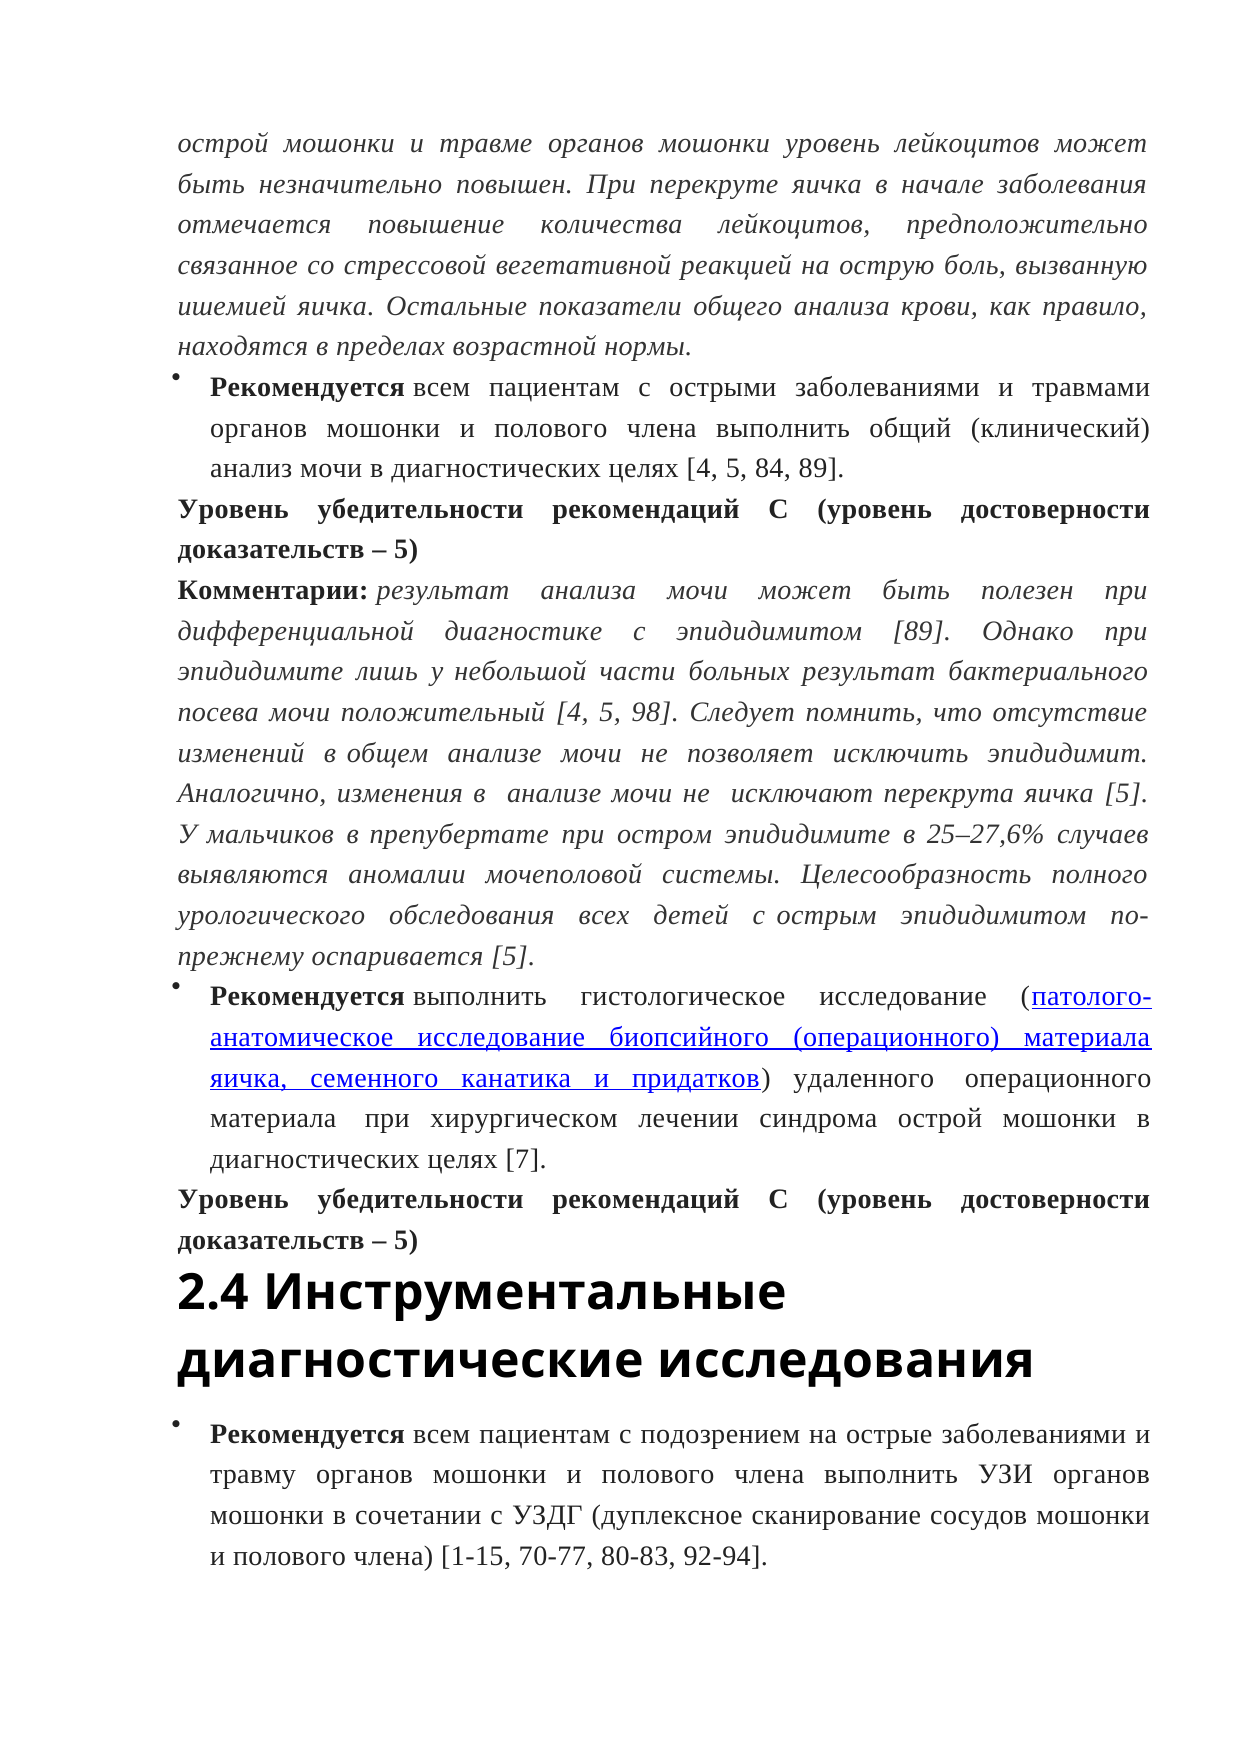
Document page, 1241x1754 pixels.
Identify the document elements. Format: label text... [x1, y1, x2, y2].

list Рекомендуется всем пациентам с острыми заболеваниями и травмами органов мошонки и полового члена выполнить общий (клинический) анализ мочи в диагностических целях [4, 5, 84, 89]. [172, 362, 1152, 484]
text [177, 118, 1152, 362]
list Рекомендуется всем пациентам с подозрением на острые заболеваниями и травму органов мошонки и полового члена выполнить УЗИ органов мошонки в сочетании с УЗДГ (дуплексное сканирование сосудов мошонки и полового члена) [1-15, 70-77, 80-83, 92-94]. [172, 1408, 1152, 1571]
list Рекомендуется выполнить гистологическое исследование (патолого-анатомическое исследование биопсийного (операционного) материала яичка, семенного канатика и придатков) удаленного операционного материала при хирургическом лечении синдрома острой мошонки в диагностических целях [7]. [172, 971, 1152, 1174]
text Уровень убедительности рекомендаций С (уровень достоверности доказательств – 5) [177, 1174, 1152, 1256]
text Комментарии: результат анализа мочи может быть полезен при дифференциальной диагностике с эпидидимитом [89]. Однако при эпидидимите лишь у небольшой части больных результат бактериального посева мочи положительный [4, 5, 98]. Следует помнить, что отсутствие изменений в общем анализе мочи не позволяет исключить эпидидимит. Аналогично, изменения в анализе мочи не исключают перекрута яичка [5]. У мальчиков в препубертате при остром эпидидимите в 25–27,6% случаев выявляются аномалии мочеполовой системы. Целесообразность полного урологического обследования всех детей с острым эпидидимитом по-прежнему оспаривается [5]. [177, 565, 1152, 971]
text Уровень убедительности рекомендаций С (уровень достоверности доказательств – 5) [177, 484, 1152, 565]
text 2.4 Инструментальные диагностические исследования [177, 1256, 1152, 1392]
